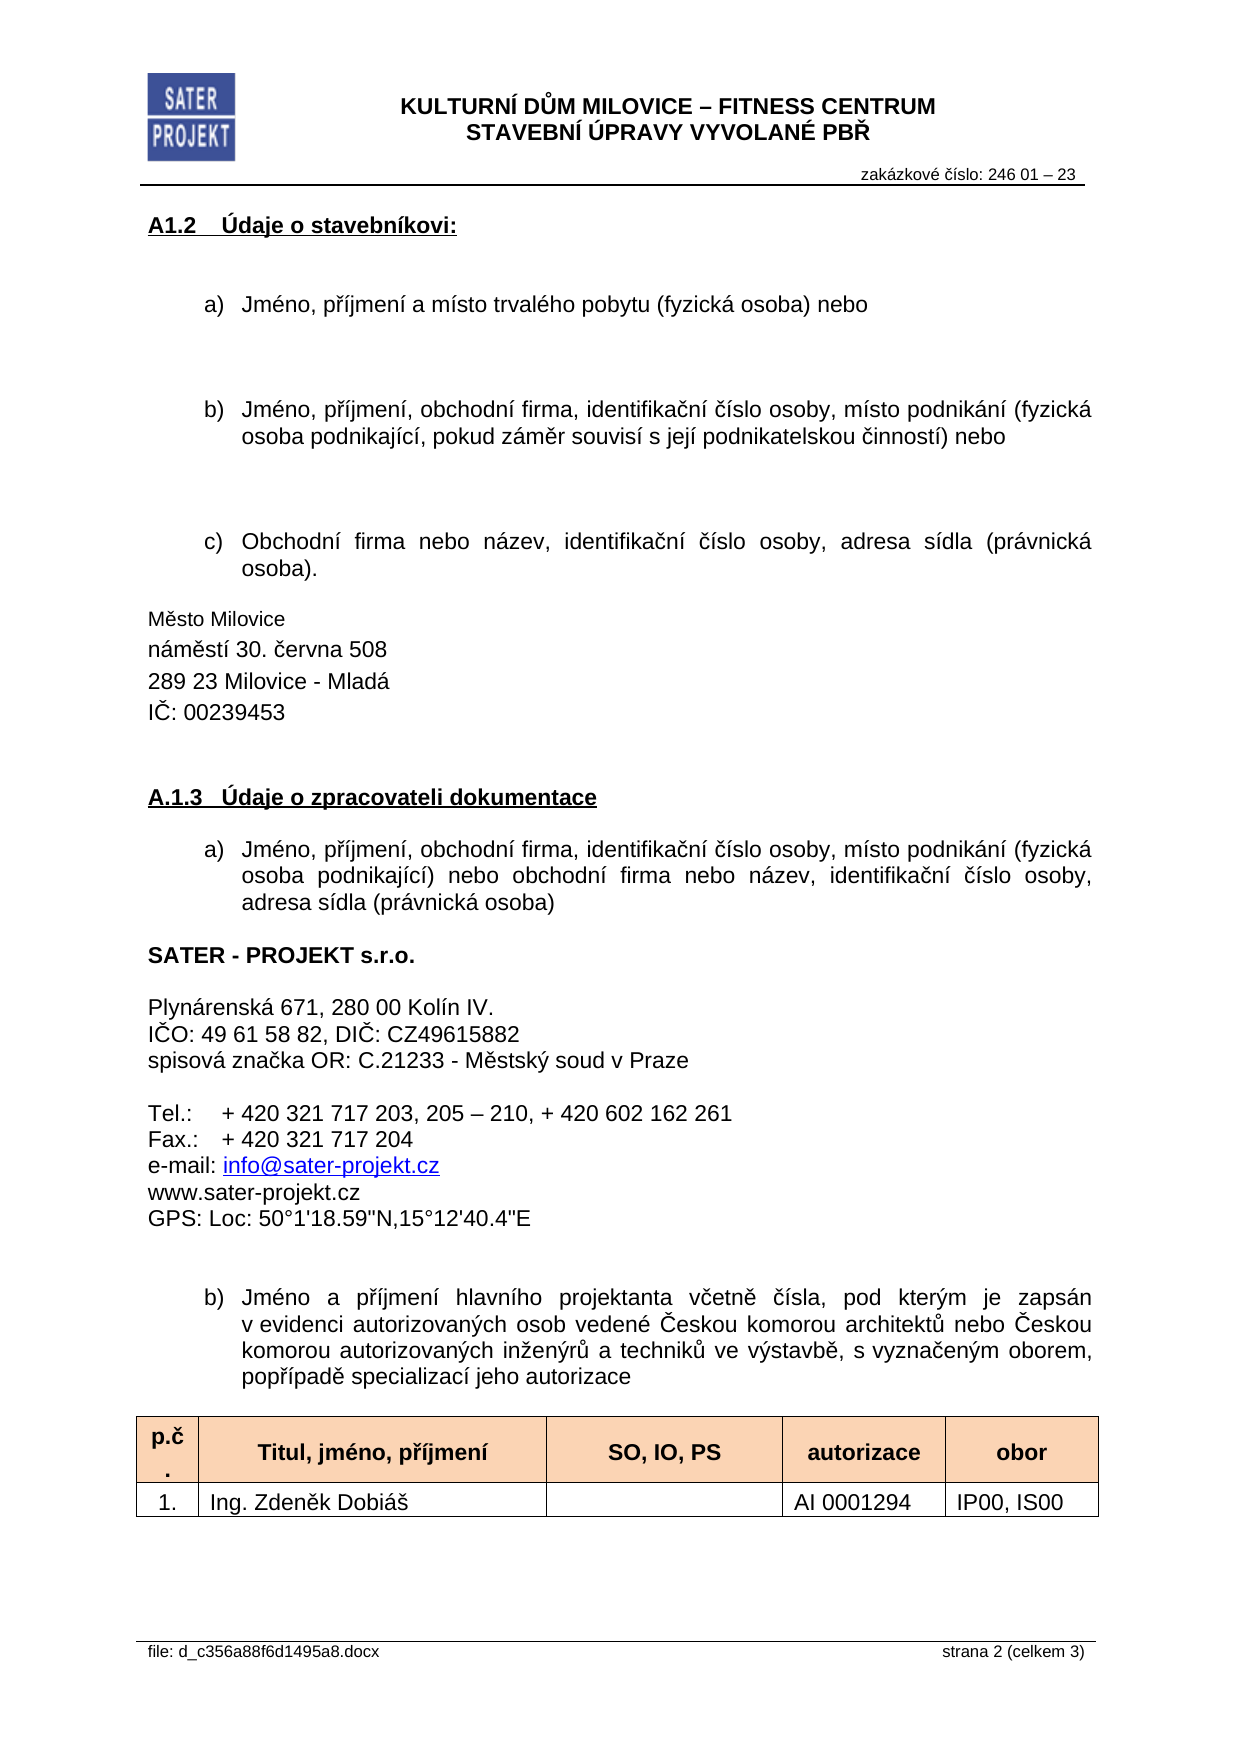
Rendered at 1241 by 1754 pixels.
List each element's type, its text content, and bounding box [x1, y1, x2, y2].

text Plynárenská 671, 280 00 Kolín IV. [148, 994, 1092, 1021]
text SATER - PROJEKT s.r.o. [148, 942, 1092, 968]
subtitle Jméno, příjmení a místo trvalého pobytu (fyzická osoba) nebo [204, 291, 1092, 317]
table_header autorizace [783, 1417, 945, 1482]
table_header p.č. [137, 1417, 198, 1482]
subtitle Jméno a příjmení hlavního projektanta včetně čísla, pod kterým je zapsán v evidenci autorizovaných osob vedené Českou komorou architektů nebo Českou komorou autorizovaných inženýrů a techniků ve výstavbě, s vyznačeným oborem, popřípadě specializací jeho autorizace [204, 1284, 1092, 1389]
text IČO: 49 61 58 82, DIČ: CZ49615882 [148, 1021, 1092, 1047]
text Fax.: + 420 321 717 204 [148, 1126, 1092, 1152]
table_header obor [946, 1417, 1098, 1482]
text GPS: Loc: 50°1'18.59"N,15°12'40.4"E [148, 1205, 1092, 1231]
subtitle Jméno, příjmení, obchodní firma, identifikační číslo osoby, místo podnikání (fyzická osoba podnikající, pokud záměr souvisí s její podnikatelskou činností) nebo [204, 396, 1092, 449]
text náměstí 30. června 508 [148, 636, 1092, 662]
subtitle A.1.3 Údaje o zpracovateli dokumentace [148, 783, 1092, 810]
subtitle Obchodní firma nebo název, identifikační číslo osoby, adresa sídla (právnická osoba). [204, 528, 1092, 581]
table_header Titul, jméno, příjmení [199, 1417, 546, 1482]
text 289 23 Milovice - Mladá IČ: 00239453 [148, 668, 1092, 726]
table_cell [547, 1483, 782, 1516]
picture [147, 73, 237, 163]
subtitle Jméno, příjmení, obchodní firma, identifikační číslo osoby, místo podnikání (fyzická osoba podnikající) nebo obchodní firma nebo název, identifikační číslo osoby, adresa sídla (právnická osoba) [204, 836, 1092, 915]
table_cell AI 0001294 [783, 1483, 945, 1516]
table_header SO, IO, PS [547, 1417, 782, 1482]
text spisová značka OR: C.21233 - Městský soud v Praze [148, 1047, 1092, 1073]
subtitle A1.2 Údaje o stavebníkovi: [148, 212, 1092, 238]
table_cell 1. [137, 1483, 198, 1516]
text Tel.: + 420 321 717 203, 205 – 210, + 420 602 162 261 [148, 1100, 1092, 1126]
text Město Milovice [148, 607, 1092, 631]
table_cell IP00, IS00 [946, 1483, 1098, 1516]
table_cell Ing. Zdeněk Dobiáš [199, 1483, 546, 1516]
text www.sater-projekt.cz [148, 1179, 1092, 1205]
text e-mail: info@sater-projekt.cz [148, 1152, 1092, 1179]
